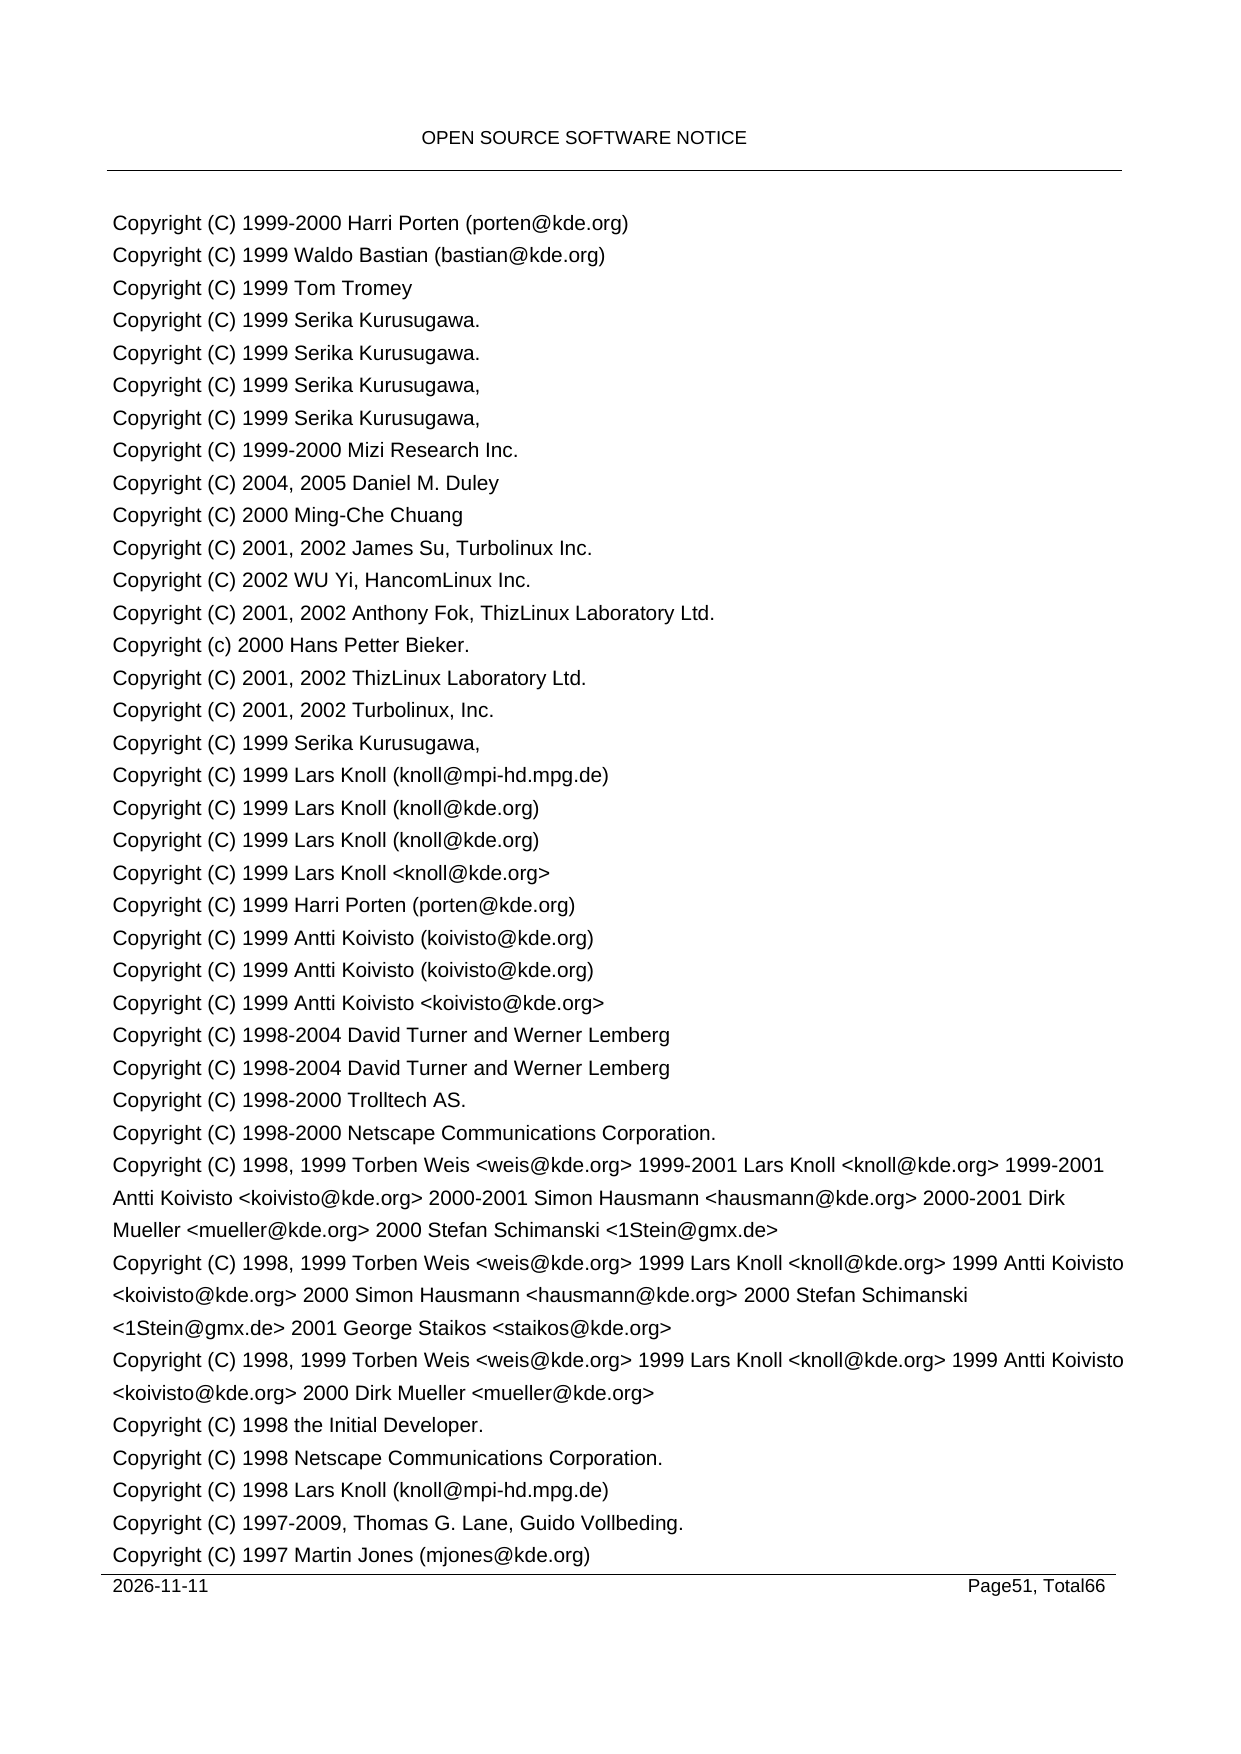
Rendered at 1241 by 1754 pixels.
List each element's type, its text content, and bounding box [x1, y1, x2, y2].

text Copyright (C) 2001, 2002 ThizLinux Laboratory Ltd. [112, 661, 1128, 694]
text Copyright (c) 2000 Hans Petter Bieker. [112, 629, 1128, 661]
text Copyright (C) 1998, 1999 Torben Weis <weis@kde.org> 1999-2001 Lars Knoll <knoll@kde.org> 1999-2001 Antti Koivisto <koivisto@kde.org> 2000-2001 Simon Hausmann <hausmann@kde.org> 2000-2001 Dirk Mueller <mueller@kde.org> 2000 Stefan Schimanski <1Stein@gmx.de> [112, 1149, 1128, 1246]
text Copyright (C) 2001, 2002 Turbolinux, Inc. [112, 694, 1128, 726]
text Copyright (C) 2000 Ming-Che Chuang [112, 499, 1128, 531]
text Copyright (C) 1998-2000 Netscape Communications Corporation. [112, 1116, 1128, 1149]
text Copyright (C) 1998-2000 Trolltech AS. [112, 1084, 1128, 1116]
text Copyright (C) 1999 Waldo Bastian (bastian@kde.org) [112, 239, 1128, 271]
text Copyright (C) 1999 Antti Koivisto (koivisto@kde.org) [112, 921, 1128, 954]
text Copyright (C) 1997 Martin Jones (mjones@kde.org) [112, 1539, 1128, 1571]
text Copyright (C) 1997-2009, Thomas G. Lane, Guido Vollbeding. [112, 1506, 1128, 1539]
text Copyright (C) 1999 Harri Porten (porten@kde.org) [112, 889, 1128, 921]
text Copyright (C) 1999 Lars Knoll (knoll@kde.org) [112, 824, 1128, 856]
text Copyright (C) 1998-2004 David Turner and Werner Lemberg [112, 1051, 1128, 1084]
text Copyright (C) 1998 Netscape Communications Corporation. [112, 1441, 1128, 1474]
text Copyright (C) 1999 Tom Tromey [112, 271, 1128, 304]
text Copyright (C) 1999-2000 Mizi Research Inc. [112, 434, 1128, 466]
text Copyright (C) 2004, 2005 Daniel M. Duley [112, 466, 1128, 499]
text Copyright (C) 1999-2000 Harri Porten (porten@kde.org) [112, 206, 1128, 239]
text Copyright (C) 1999 Lars Knoll (knoll@mpi-hd.mpg.de) [112, 759, 1128, 791]
text Copyright (C) 1999 Lars Knoll <knoll@kde.org> [112, 856, 1128, 889]
text Copyright (C) 1998 Lars Knoll (knoll@mpi-hd.mpg.de) [112, 1474, 1128, 1506]
text Copyright (C) 1999 Serika Kurusugawa, [112, 401, 1128, 434]
text Copyright (C) 1999 Antti Koivisto <koivisto@kde.org> [112, 986, 1128, 1019]
text Copyright (C) 2002 WU Yi, HancomLinux Inc. [112, 564, 1128, 596]
text Copyright (C) 1998-2004 David Turner and Werner Lemberg [112, 1019, 1128, 1051]
text Copyright (C) 1998, 1999 Torben Weis <weis@kde.org> 1999 Lars Knoll <knoll@kde.org> 1999 Antti Koivisto <koivisto@kde.org> 2000 Simon Hausmann <hausmann@kde.org> 2000 Stefan Schimanski <1Stein@gmx.de> 2001 George Staikos <staikos@kde.org> [112, 1246, 1128, 1344]
text Copyright (C) 1999 Serika Kurusugawa, [112, 369, 1128, 401]
text Copyright (C) 2001, 2002 James Su, Turbolinux Inc. [112, 531, 1128, 564]
text Copyright (C) 1999 Serika Kurusugawa. [112, 304, 1128, 336]
text Copyright (C) 1999 Lars Knoll (knoll@kde.org) [112, 791, 1128, 824]
text Copyright (C) 1998, 1999 Torben Weis <weis@kde.org> 1999 Lars Knoll <knoll@kde.org> 1999 Antti Koivisto <koivisto@kde.org> 2000 Dirk Mueller <mueller@kde.org> [112, 1344, 1128, 1409]
text Copyright (C) 1999 Serika Kurusugawa. [112, 336, 1128, 369]
text Copyright (C) 1999 Antti Koivisto (koivisto@kde.org) [112, 954, 1128, 986]
text Copyright (C) 2001, 2002 Anthony Fok, ThizLinux Laboratory Ltd. [112, 596, 1128, 629]
text Copyright (C) 1998 the Initial Developer. [112, 1409, 1128, 1441]
text Copyright (C) 1999 Serika Kurusugawa, [112, 726, 1128, 759]
